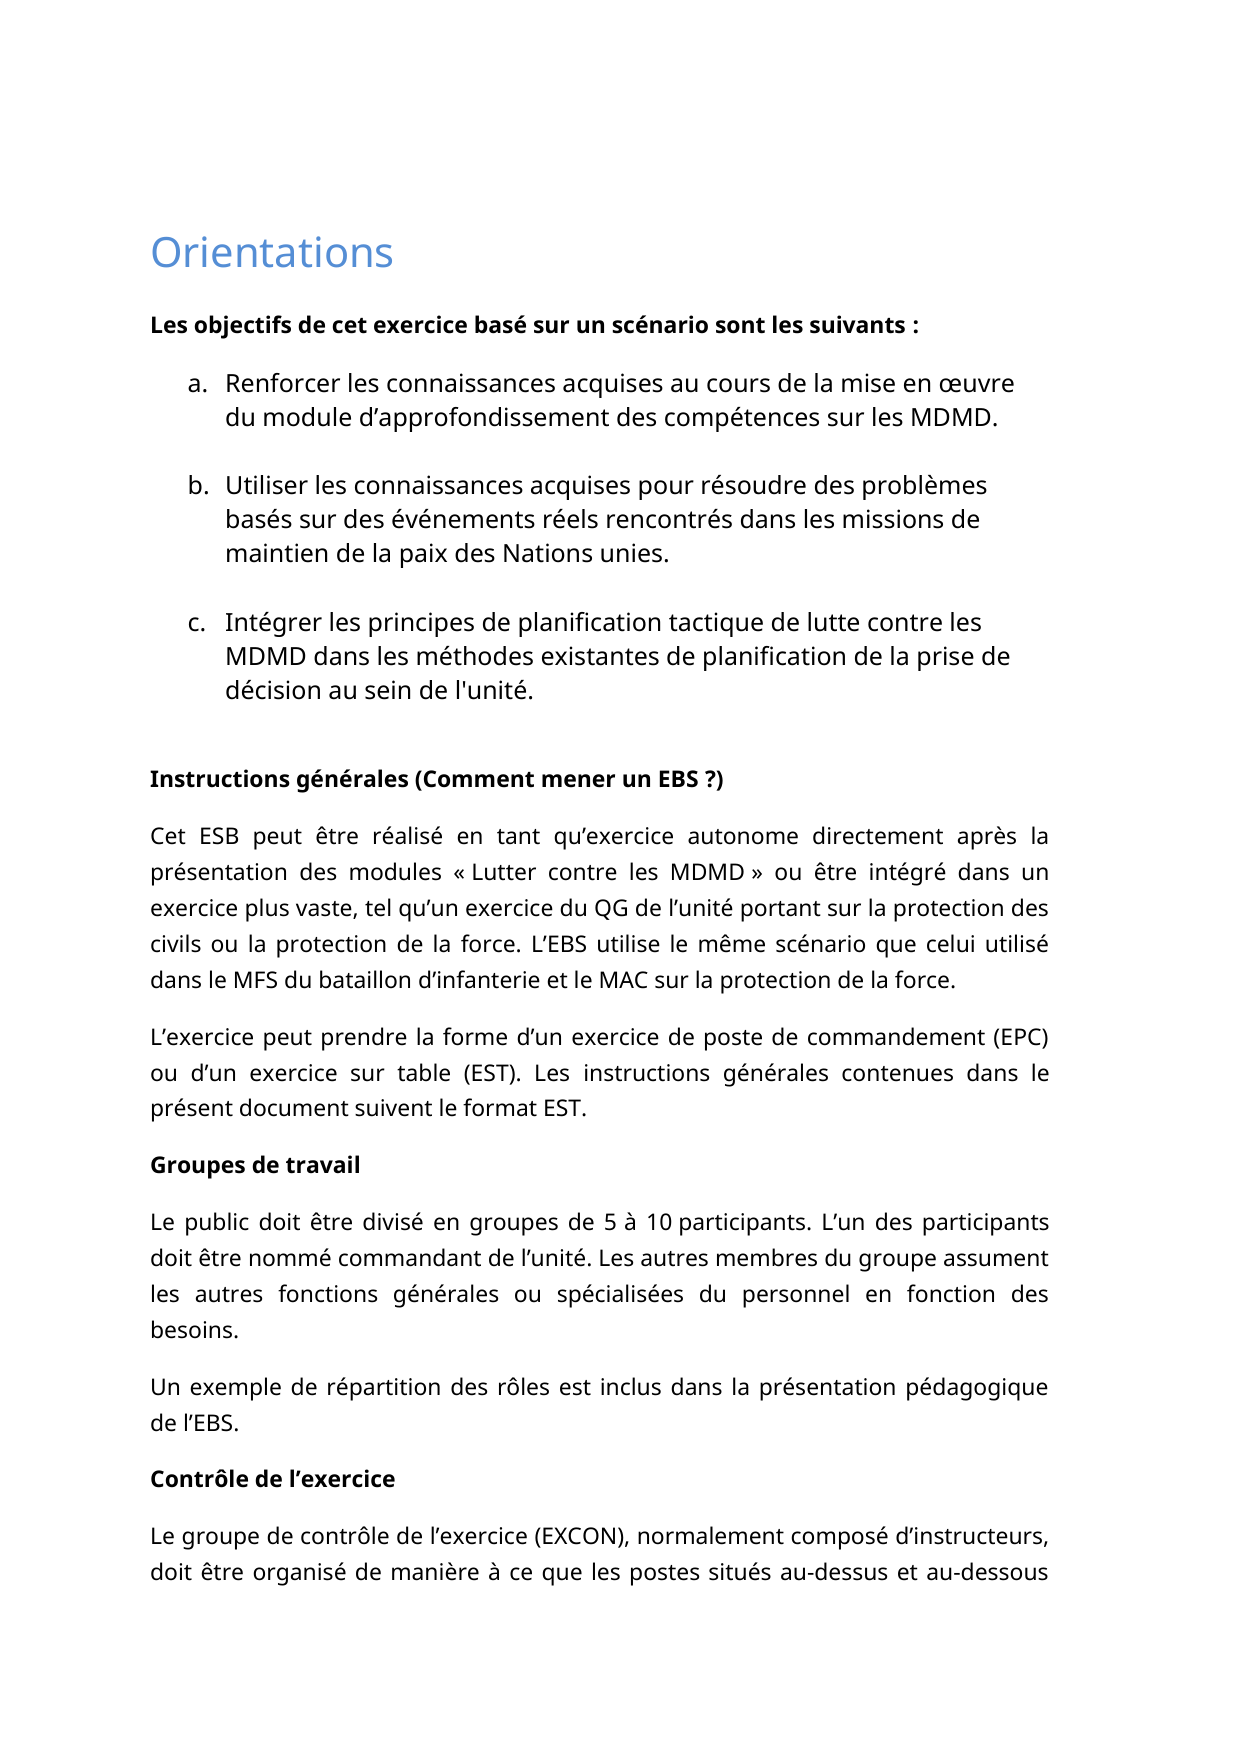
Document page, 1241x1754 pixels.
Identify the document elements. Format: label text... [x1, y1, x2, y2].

text L’exercice peut prendre la forme d’un exercice de poste de commandement (EPC) ou d’un exercice sur table (EST). Les instructions générales contenues dans le présent document suivent le format EST. [150, 1021, 1050, 1124]
list Intégrer les principes de planification tactique de lutte contre les MDMD dans les méthodes existantes de planification de la prise de décision au sein de l'unité. [187, 604, 1050, 706]
text Les objectifs de cet exercice basé sur un scénario sont les suivants : [150, 309, 1050, 340]
text Contrôle de l’exercice [150, 1463, 1050, 1494]
text Orientations [150, 223, 1050, 280]
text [150, 1520, 1050, 1587]
text Le public doit être divisé en groupes de 5 à 10 participants. L’un des participants doit être nommé commandant de l’unité. Les autres membres du groupe assument les autres fonctions générales ou spécialisées du personnel en fonction des besoins. [150, 1206, 1050, 1345]
text Instructions générales (Comment mener un EBS ?) [150, 763, 1050, 794]
text Cet ESB peut être réalisé en tant qu’exercice autonome directement après la présentation des modules « Lutter contre les MDMD » ou être intégré dans un exercice plus vaste, tel qu’un exercice du QG de l’unité portant sur la protection des civils ou la protection de la force. L’EBS utilise le même scénario que celui utilisé dans le MFS du bataillon d’infanterie et le MAC sur la protection de la force. [150, 820, 1050, 995]
text Groupes de travail [150, 1149, 1050, 1180]
text Un exemple de répartition des rôles est inclus dans la présentation pédagogique de l’EBS. [150, 1371, 1050, 1438]
list Renforcer les connaissances acquises au cours de la mise en œuvre du module d’approfondissement des compétences sur les MDMD. [187, 366, 1050, 434]
list Utiliser les connaissances acquises pour résoudre des problèmes basés sur des événements réels rencontrés dans les missions de maintien de la paix des Nations unies. [187, 468, 1050, 570]
